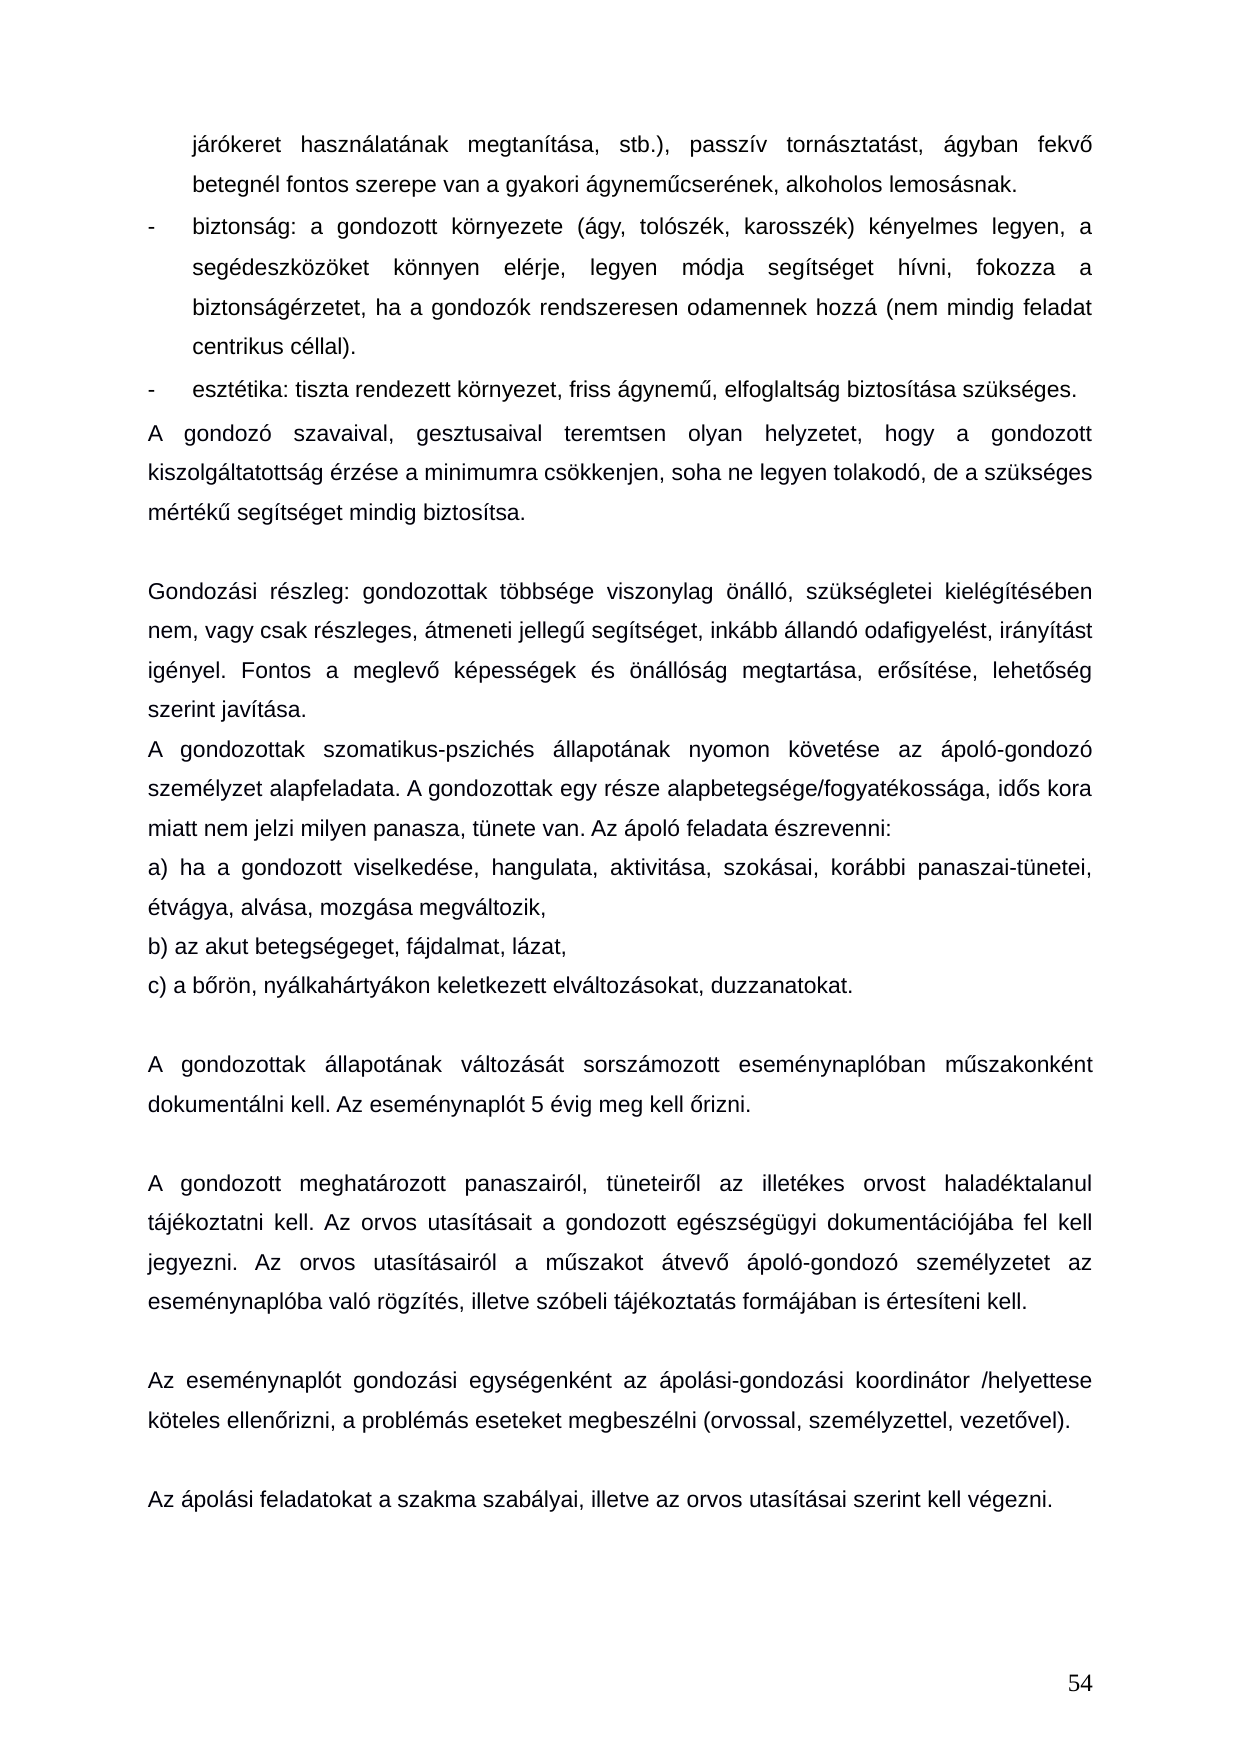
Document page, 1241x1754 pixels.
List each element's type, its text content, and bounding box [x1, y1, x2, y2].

list biztonság: a gondozott környezete (ágy, tolószék, karosszék) kényelmes legyen, a segédeszközöket könnyen elérje, legyen módja segítséget hívni, fokozza a biztonságérzetet, ha a gondozók rendszeresen odamennek hozzá (nem mindig feladat centrikus céllal). [148, 210, 1093, 360]
text A gondozottak szomatikus-pszichés állapotának nyomon követése az ápoló-gondozó személyzet alapfeladata. A gondozottak egy része alapbetegsége/fogyatékossága, idős kora miatt nem jelzi milyen panasza, tünete van. Az ápoló feladata észrevenni: [148, 736, 1093, 841]
text A gondozottak állapotának változását sorszámozott eseménynaplóban műszakonként dokumentálni kell. Az eseménynaplót 5 évig meg kell őrizni. [148, 1051, 1093, 1117]
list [148, 131, 1093, 197]
text Az ápolási feladatokat a szakma szabályai, illetve az orvos utasításai szerint kell végezni. [148, 1486, 1093, 1512]
text c) a bőrön, nyálkahártyákon keletkezett elváltozásokat, duzzanatokat. [148, 972, 1093, 999]
text Gondozási részleg: gondozottak többsége viszonylag önálló, szükségletei kielégítésében nem, vagy csak részleges, átmeneti jellegű segítséget, inkább állandó odafigyelést, irányítást igényel. Fontos a meglevő képességek és önállóság megtartása, erősítése, lehetőség szerint javítása. [148, 578, 1093, 722]
text a) ha a gondozott viselkedése, hangulata, aktivitása, szokásai, korábbi panaszai-tünetei, étvágya, alvása, mozgása megváltozik, [148, 854, 1093, 920]
list esztétika: tiszta rendezett környezet, friss ágynemű, elfoglaltság biztosítása szükséges. [148, 373, 1093, 404]
text A gondozó szavaival, gesztusaival teremtsen olyan helyzetet, hogy a gondozott kiszolgáltatottság érzése a minimumra csökkenjen, soha ne legyen tolakodó, de a szükséges mértékű segítséget mindig biztosítsa. [148, 420, 1093, 525]
text b) az akut betegségeget, fájdalmat, lázat, [148, 933, 1093, 959]
text Az eseménynaplót gondozási egységenként az ápolási-gondozási koordinátor /helyettese köteles ellenőrizni, a problémás eseteket megbeszélni (orvossal, személyzettel, vezetővel). [148, 1367, 1093, 1433]
text A gondozott meghatározott panaszairól, tüneteiről az illetékes orvost haladéktalanul tájékoztatni kell. Az orvos utasításait a gondozott egészségügyi dokumentációjába fel kell jegyezni. Az orvos utasításairól a műszakot átvevő ápoló-gondozó személyzetet az eseménynaplóba való rögzítés, illetve szóbeli tájékoztatás formájában is értesíteni kell. [148, 1170, 1093, 1314]
